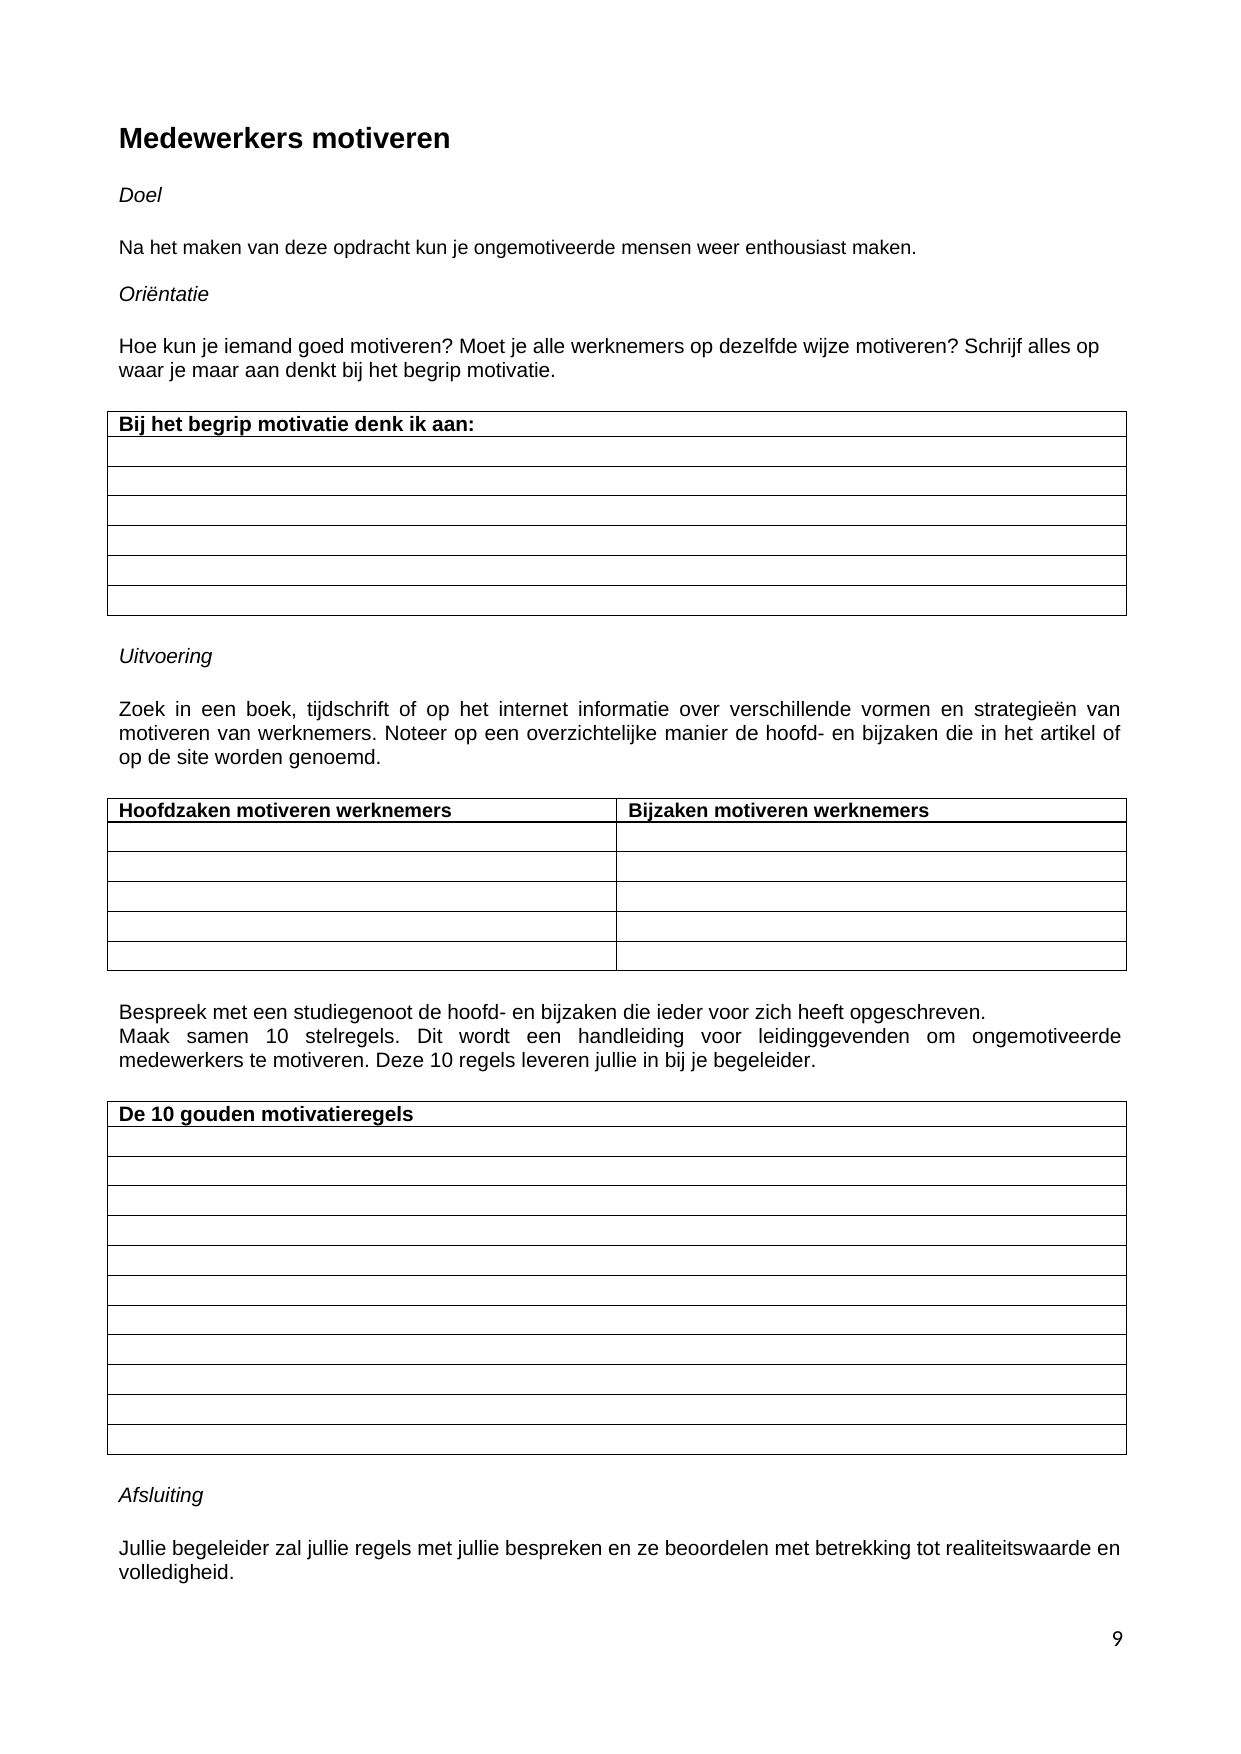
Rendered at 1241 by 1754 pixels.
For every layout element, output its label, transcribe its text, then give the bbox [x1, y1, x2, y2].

table_cell [108, 526, 1126, 555]
table_cell [108, 1127, 1126, 1156]
text Zoek in een boek, tijdschrift of op het internet informatie over verschillende vormen en strategieën van motiveren van werknemers. Noteer op een overzichtelijke manier de hoofd- en bijzaken die in het artikel of op de site worden genoemd. [119, 697, 1123, 769]
table_header Bijzaken motiveren werknemers [617, 799, 1126, 821]
table_cell [108, 1335, 1126, 1364]
table_cell [108, 1365, 1126, 1394]
table_cell [108, 1306, 1126, 1334]
table_cell [108, 912, 616, 941]
table_cell [108, 556, 1126, 585]
table_cell [108, 1157, 1126, 1185]
table_cell [108, 942, 616, 970]
table_cell [108, 437, 1126, 466]
table_cell [108, 1276, 1126, 1304]
text Hoe kun je iemand goed motiveren? Moet je alle werknemers op dezelfde wijze motiveren? Schrijf alles op waar je maar aan denkt bij het begrip motivatie. [119, 334, 1123, 382]
table_cell [617, 942, 1126, 970]
text Maak samen 10 stelregels. Dit wordt een handleiding voor leidinggevenden om ongemotiveerde medewerkers te motiveren. Deze 10 regels leveren jullie in bij je begeleider. [119, 1024, 1123, 1072]
text Afsluiting [119, 1483, 1123, 1507]
table_cell [617, 852, 1126, 881]
table_header De 10 gouden motivatieregels [108, 1102, 1126, 1126]
table_cell [108, 1425, 1126, 1453]
table_cell [617, 882, 1126, 911]
table_cell [108, 586, 1126, 614]
table_cell [108, 1216, 1126, 1245]
table_cell [108, 1395, 1126, 1424]
text Na het maken van deze opdracht kun je ongemotiveerde mensen weer enthousiast maken. [119, 236, 1123, 259]
table_cell [108, 496, 1126, 525]
text Doel [119, 183, 1123, 207]
text Bespreek met een studiegenoot de hoofd- en bijzaken die ieder voor zich heeft opgeschreven. [119, 1000, 1123, 1024]
table_cell [108, 467, 1126, 495]
table_cell [617, 823, 1126, 851]
text Uitvoering [119, 644, 1123, 668]
table_cell [108, 882, 616, 911]
table_cell [108, 1186, 1126, 1215]
table_cell [108, 852, 616, 881]
table_cell [108, 823, 616, 851]
text Oriëntatie [119, 281, 1123, 305]
text Medewerkers motiveren [119, 121, 1123, 154]
table_header Hoofdzaken motiveren werknemers [108, 799, 616, 821]
table_cell [108, 1246, 1126, 1275]
text Jullie begeleider zal jullie regels met jullie bespreken en ze beoordelen met betrekking tot realiteitswaarde en volledigheid. [119, 1536, 1123, 1584]
table_header Bij het begrip motivatie denk ik aan: [108, 412, 1126, 436]
table_cell [617, 912, 1126, 941]
